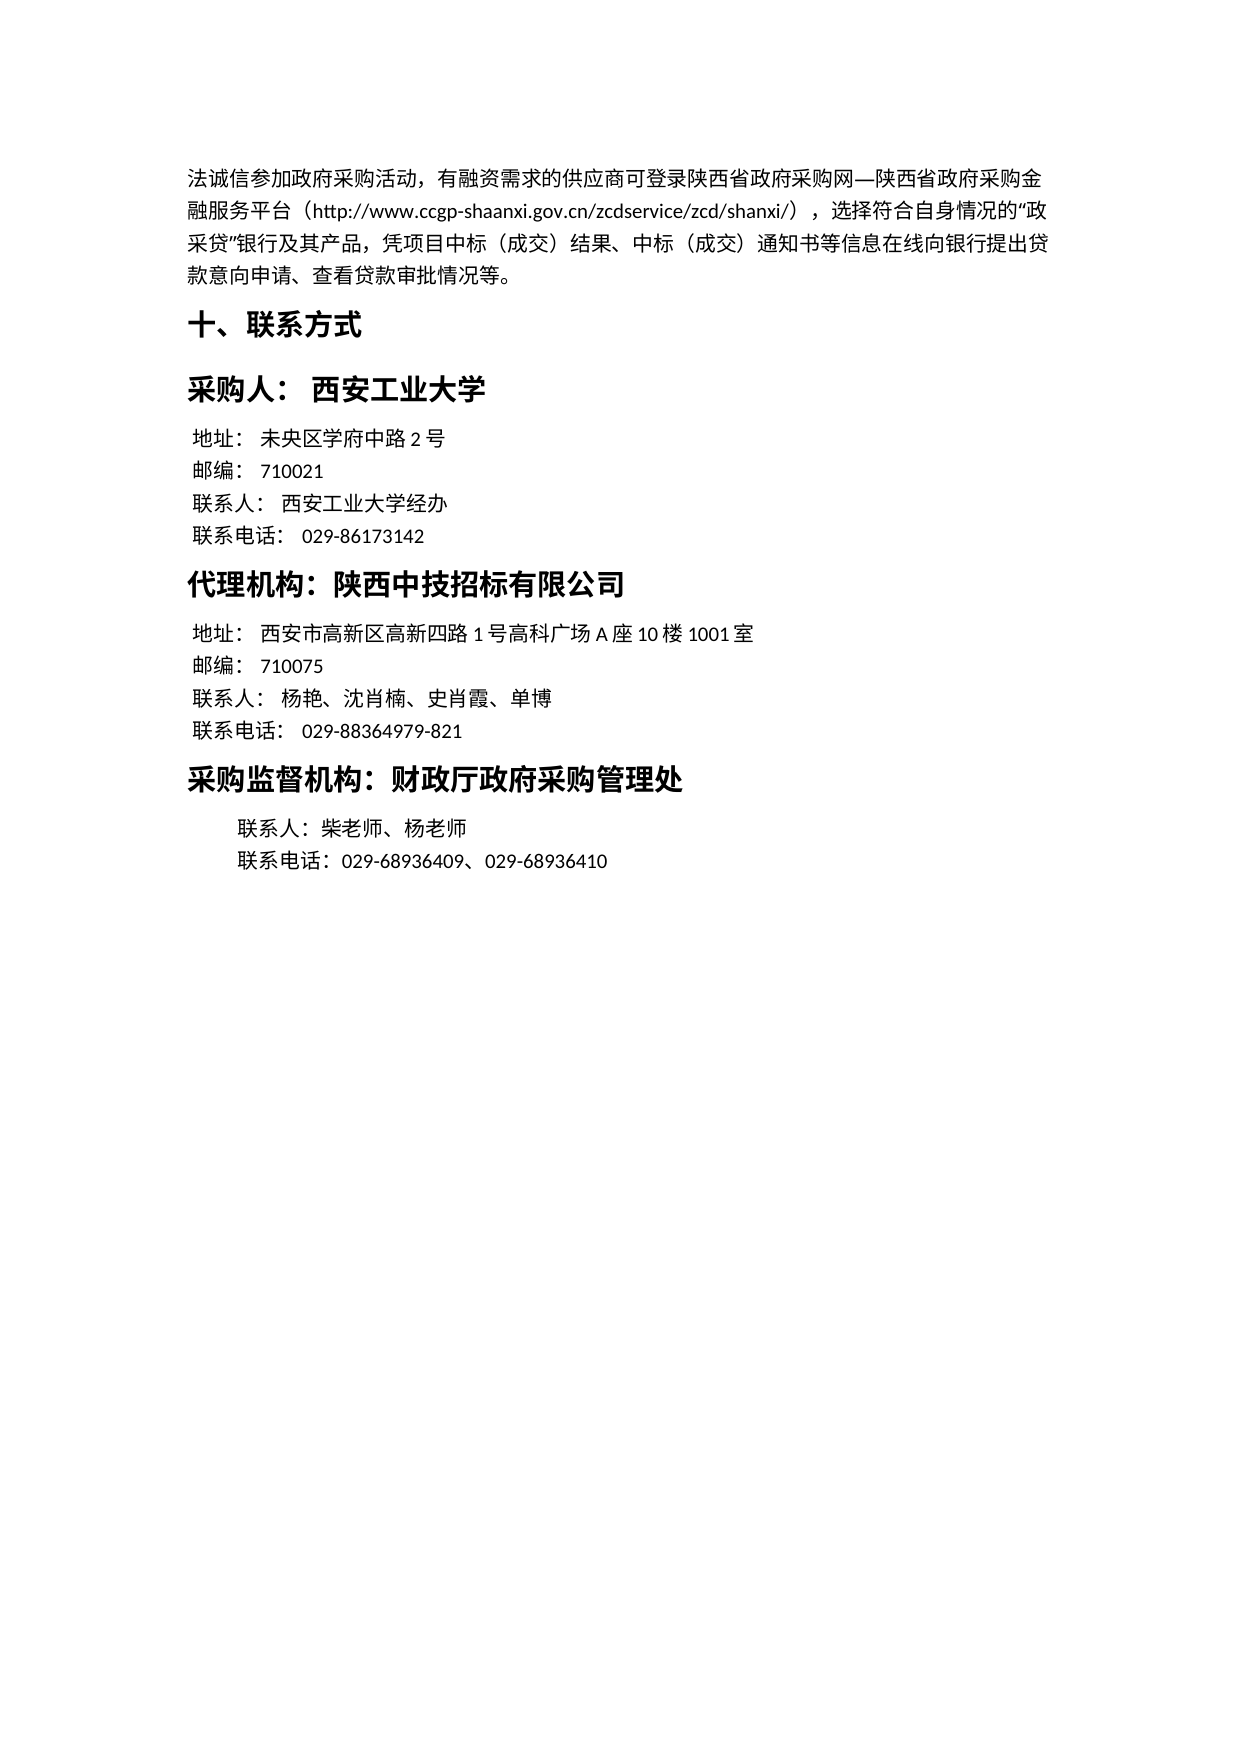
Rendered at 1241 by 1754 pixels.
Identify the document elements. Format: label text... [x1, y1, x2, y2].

text 采购监督机构：财政厅政府采购管理处 [187, 747, 1053, 812]
text 联系人： 西安工业大学经办 [187, 487, 1053, 519]
text 邮编： 710075 [187, 649, 1053, 682]
text 联系电话： 029-86173142 [187, 519, 1053, 552]
text 邮编： 710021 [187, 454, 1053, 487]
text 地址： 西安市高新区高新四路1号高科广场A座10楼1001室 [187, 617, 1053, 649]
text 联系人： 杨艳、沈肖楠、史肖霞、单博 [187, 682, 1053, 714]
text 采购人： 西安工业大学 [187, 357, 1053, 422]
text 代理机构：陕西中技招标有限公司 [187, 552, 1053, 617]
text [187, 162, 1053, 292]
text 联系人：柴老师、杨老师 [187, 812, 1053, 844]
text 地址： 未央区学府中路2号 [187, 422, 1053, 454]
text 十、联系方式 [187, 292, 1053, 357]
text 联系电话： 029-88364979-821 [187, 714, 1053, 747]
text 联系电话：029-68936409、029-68936410 [187, 844, 1053, 877]
